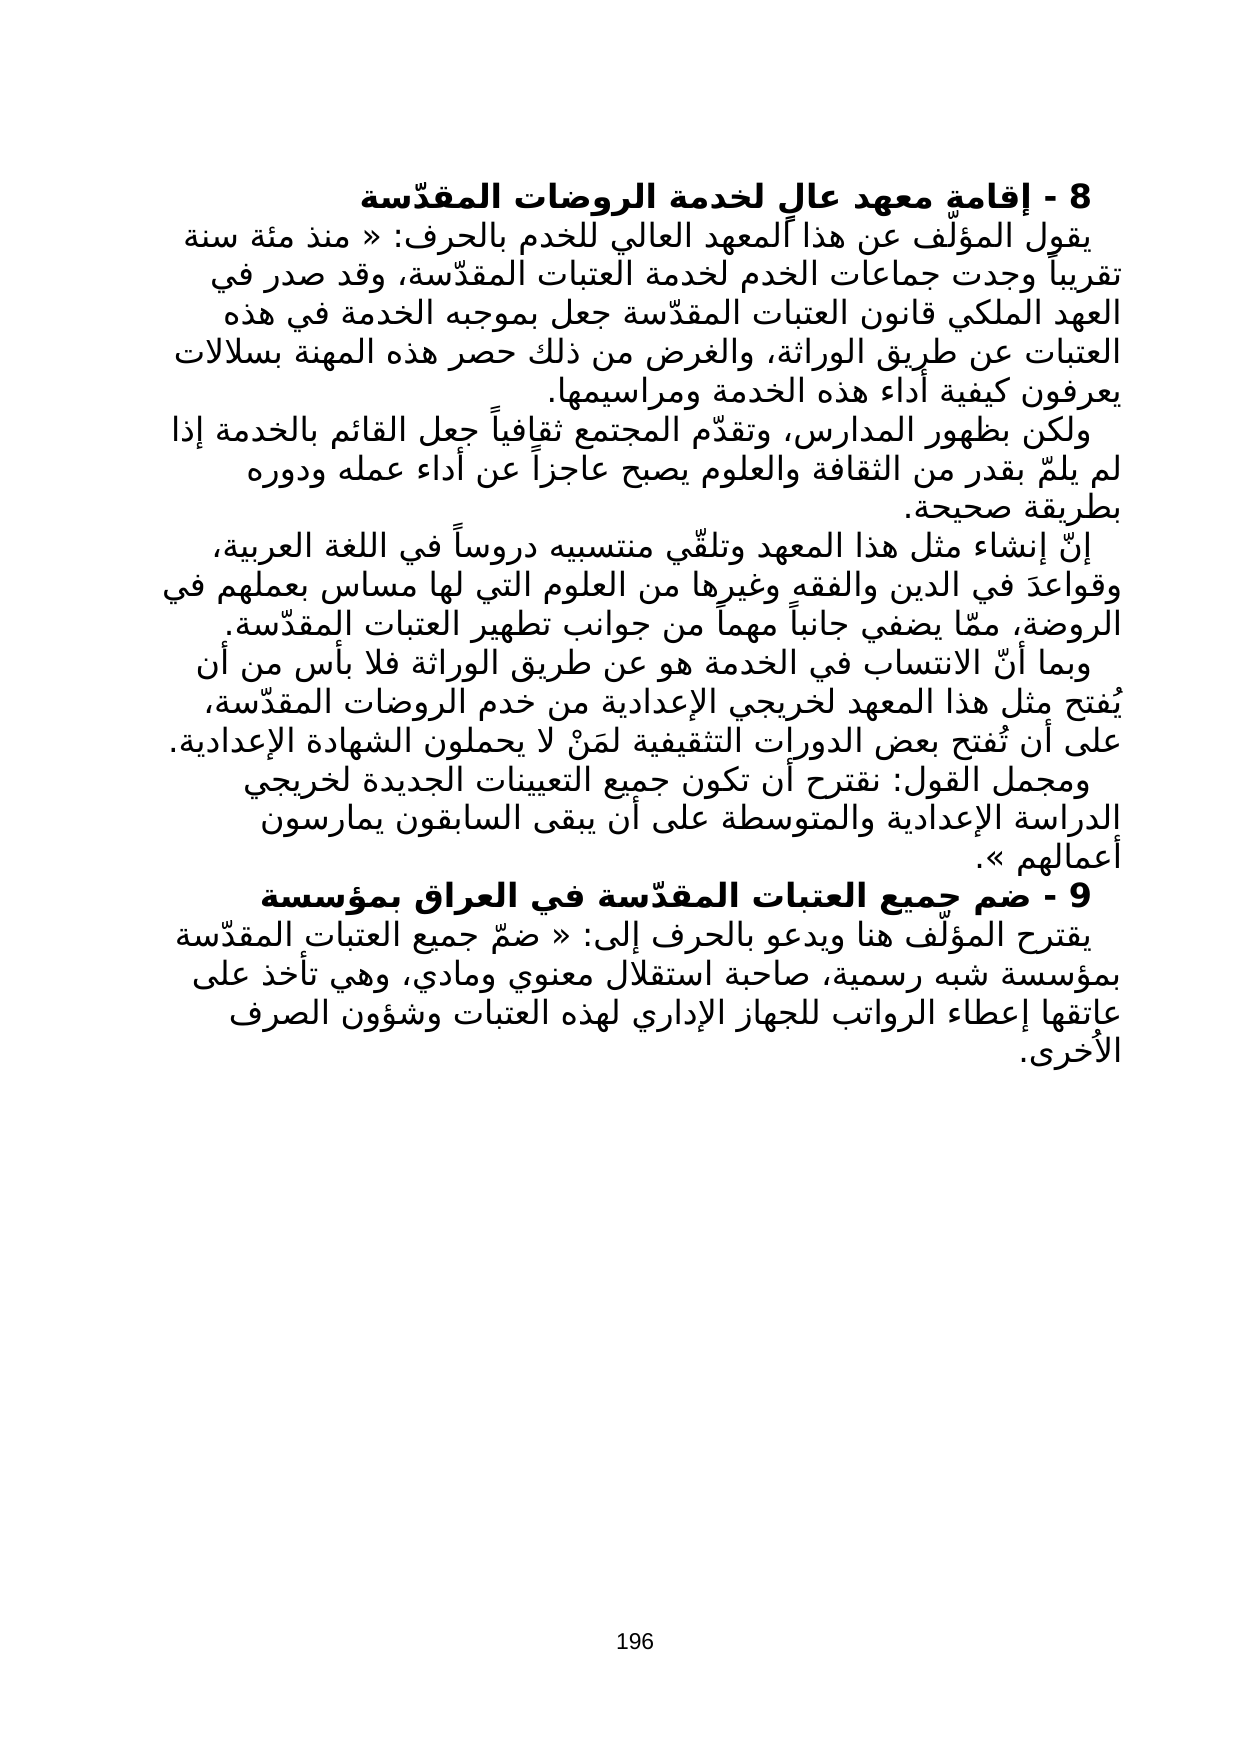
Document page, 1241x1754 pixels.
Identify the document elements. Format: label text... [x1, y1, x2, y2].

text ومجمل القول: نقترح أن تكون جميع التعيينات الجديدة لخريجي الدراسة الإعدادية والمتوسطة على أن يبقى السابقون يمارسون أعمالهم ». [148, 760, 1122, 877]
text يقول المؤلّف عن هذا المعهد العالي للخدم بالحرف: « منذ مئة سنة تقريباً وجدت جماعات الخدم لخدمة العتبات المقدّسة، وقد صدر في العهد الملكي قانون العتبات المقدّسة جعل بموجبه الخدمة في هذه العتبات عن طريق الوراثة، والغرض من ذلك حصر هذه المهنة بسلالات يعرفون كيفية أداء هذه الخدمة ومراسيمها. [148, 216, 1122, 410]
text ولكن بظهور المدارس، وتقدّم المجتمع ثقافياً جعل القائم بالخدمة إذا لم يلمّ بقدر من الثقافة والعلوم يصبح عاجزاً عن أداء عمله ودوره بطريقة صحيحة. [148, 410, 1122, 527]
text 8 - إقامة معهد عالٍ لخدمة الروضات المقدّسة [148, 177, 1122, 216]
text يقترح المؤلّف هنا ويدعو بالحرف إلى: « ضمّ جميع العتبات المقدّسة بمؤسسة شبه رسمية، صاحبة استقلال معنوي ومادي، وهي تأخذ على عاتقها إعطاء الرواتب للجهاز الإداري لهذه العتبات وشؤون الصرف الاُخرى. [148, 915, 1122, 1071]
text وبما أنّ الانتساب في الخدمة هو عن طريق الوراثة فلا بأس من أن يُفتح مثل هذا المعهد لخريجي الإعدادية من خدم الروضات المقدّسة، على أن تُفتح بعض الدورات التثقيفية لمَنْ لا يحملون الشهادة الإعدادية. [148, 643, 1122, 760]
text إنّ إنشاء مثل هذا المعهد وتلقّي منتسبيه دروساً في اللغة العربية، وقواعدَ في الدين والفقه وغيرها من العلوم التي لها مساس بعملهم في الروضة، ممّا يضفي جانباً مهماً من جوانب تطهير العتبات المقدّسة. [148, 527, 1122, 643]
text 9 - ضم جميع العتبات المقدّسة في العراق بمؤسسة [148, 877, 1122, 915]
